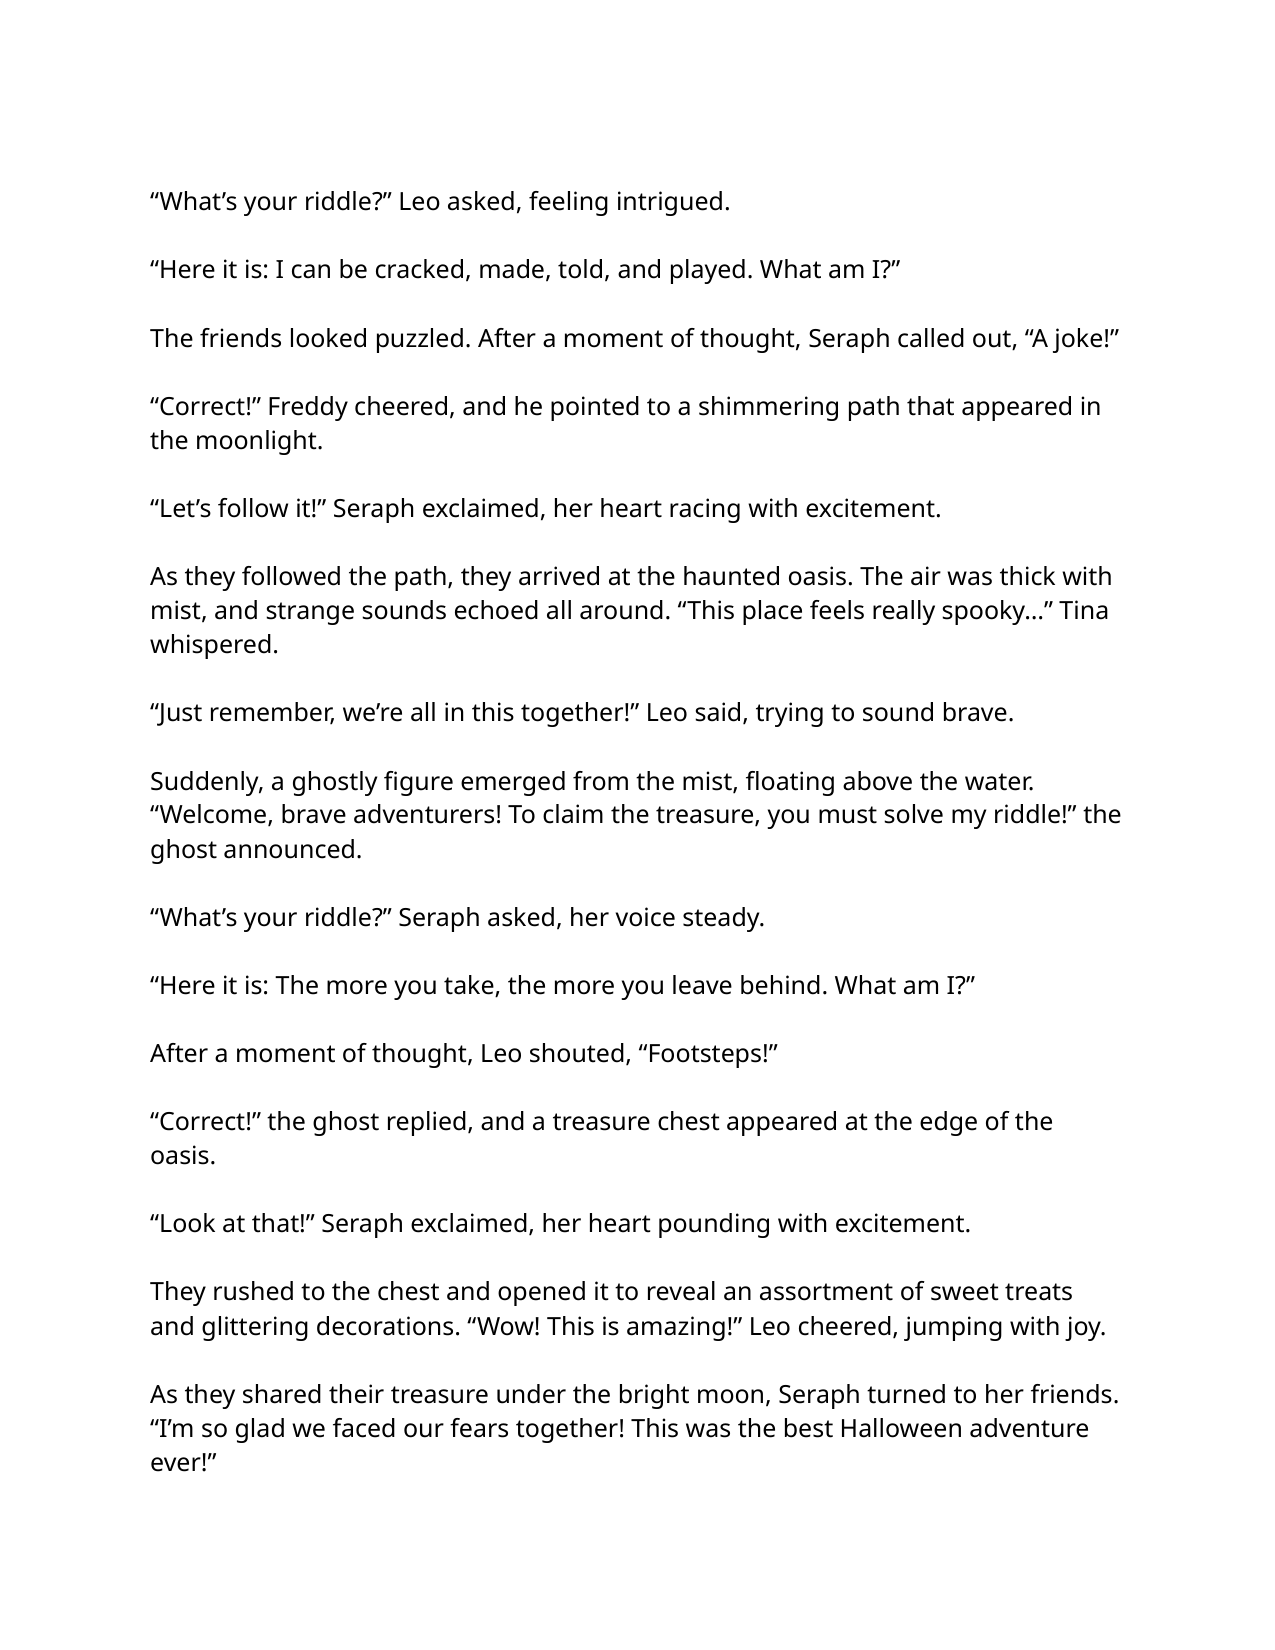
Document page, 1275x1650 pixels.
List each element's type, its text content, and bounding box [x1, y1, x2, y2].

text “Look at that!” Seraph exclaimed, her heart pounding with excitement. [150, 1206, 1125, 1240]
text The friends looked puzzled. After a moment of thought, Seraph called out, “A joke!” [150, 320, 1125, 354]
text “What’s your riddle?” Leo asked, feeling intrigued. [150, 184, 1125, 218]
text They rushed to the chest and opened it to reveal an assortment of sweet treats and glittering decorations. “Wow! This is amazing!” Leo cheered, jumping with joy. [150, 1274, 1125, 1342]
text As they shared their treasure under the bright moon, Seraph turned to her friends. “I’m so glad we faced our fears together! This was the best Halloween adventure ever!” [150, 1376, 1125, 1478]
text “Correct!” the ghost replied, and a treasure chest appeared at the edge of the oasis. [150, 1104, 1125, 1172]
text “Just remember, we’re all in this together!” Leo said, trying to sound brave. [150, 695, 1125, 729]
text After a moment of thought, Leo shouted, “Footsteps!” [150, 1036, 1125, 1070]
text “Correct!” Freddy cheered, and he pointed to a shimmering path that appeared in the moonlight. [150, 388, 1125, 457]
text “What’s your riddle?” Seraph asked, her voice steady. [150, 899, 1125, 933]
text As they followed the path, they arrived at the haunted oasis. The air was thick with mist, and strange sounds echoed all around. “This place feels really spooky…” Tina whispered. [150, 559, 1125, 661]
text “Here it is: The more you take, the more you leave behind. What am I?” [150, 967, 1125, 1002]
text “Let’s follow it!” Seraph exclaimed, her heart racing with excitement. [150, 491, 1125, 525]
text “Here it is: I can be cracked, made, told, and played. What am I?” [150, 252, 1125, 286]
text Suddenly, a ghostly figure emerged from the mist, floating above the water. “Welcome, brave adventurers! To claim the treasure, you must solve my riddle!” the ghost announced. [150, 763, 1125, 865]
